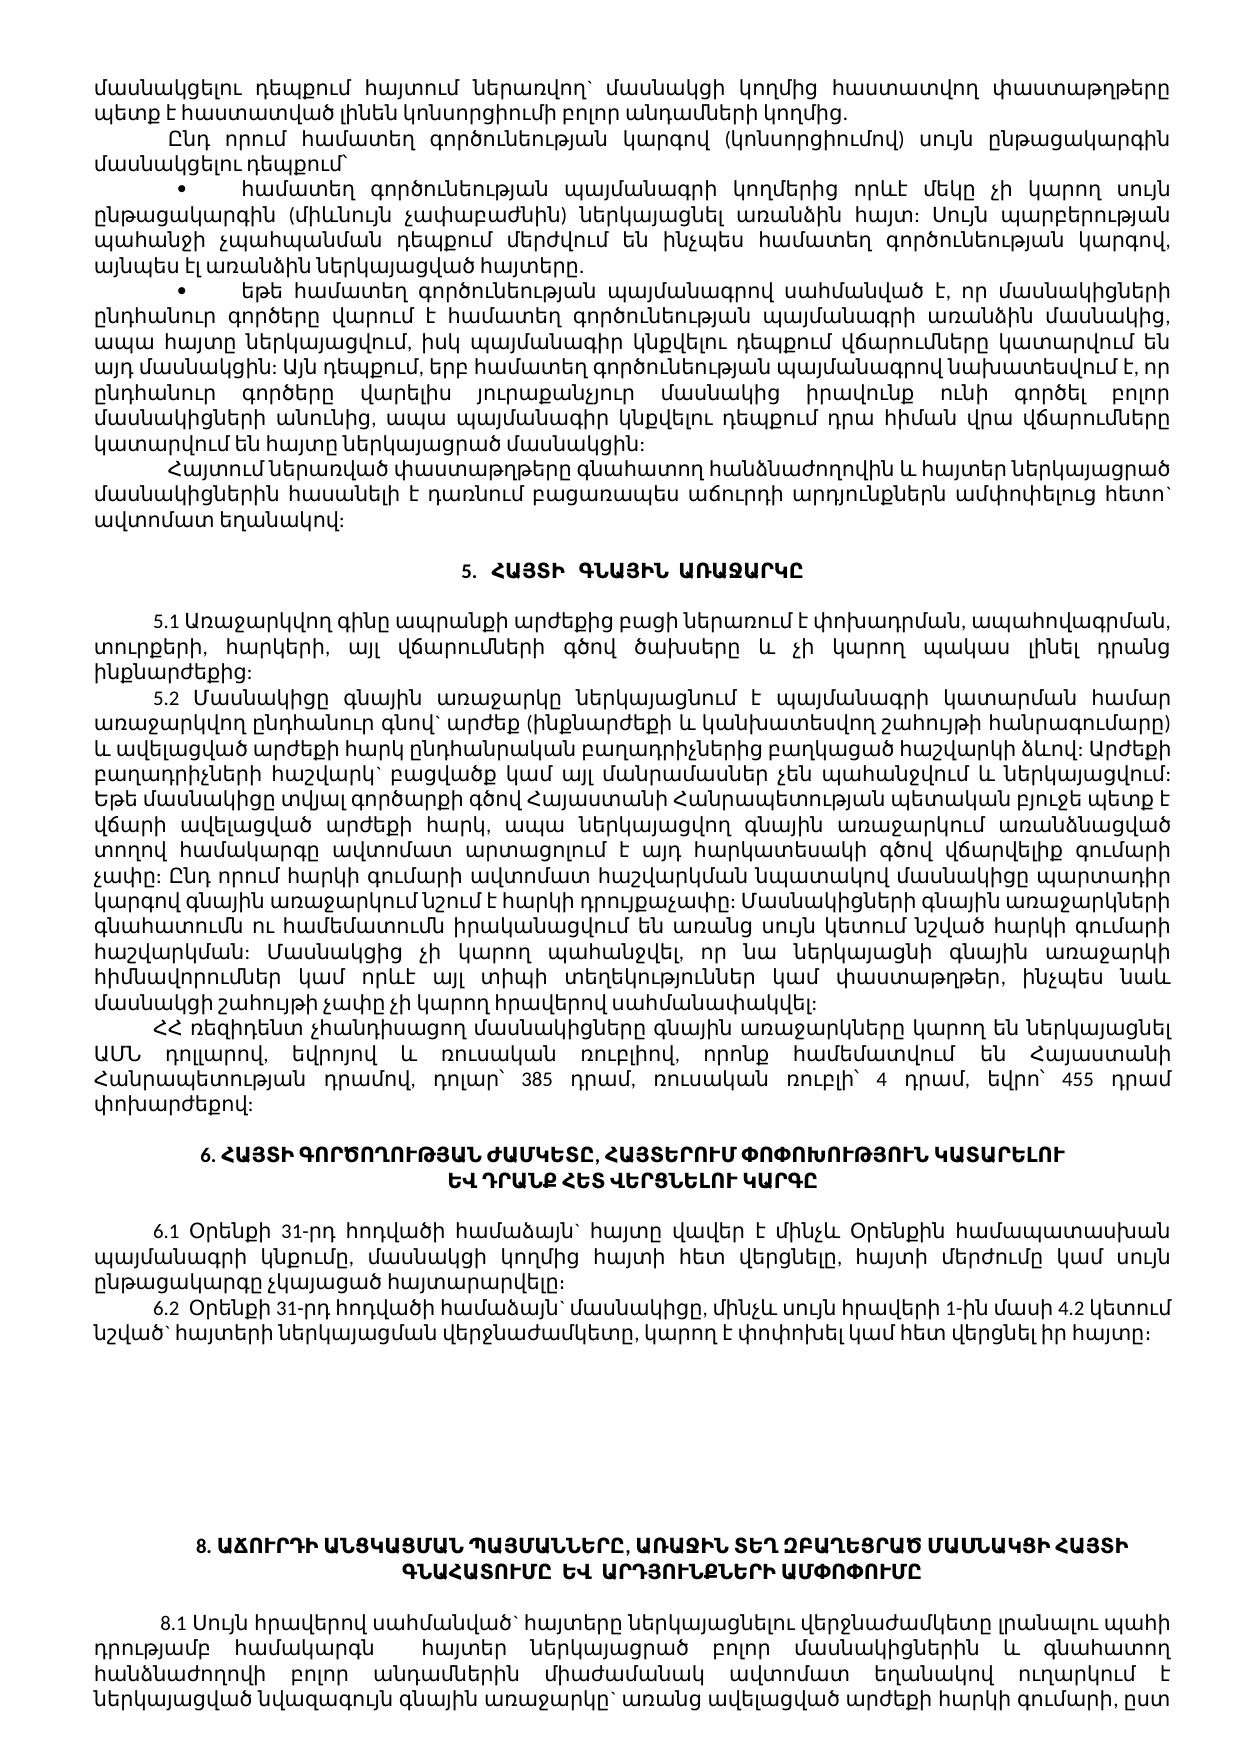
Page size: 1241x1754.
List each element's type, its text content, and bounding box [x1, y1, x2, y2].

list համատեղ գործունեության պայմանագրի կողմերից որևէ մեկը չի կարող սույն ընթացակարգին (միևնույն չափաբաժնին) ներկայացնել առանձին հայտ: Սույն պարբերության պահանջի չպահպանման դեպքում մերժվում են ինչպես համատեղ գործունեության կարգով, այնպես էլ առանձին ներկայացված հայտերը. [94, 177, 1171, 278]
text 6. ՀԱՅՏԻ ԳՈՐԾՈՂՈՒԹՅԱՆ ԺԱՄԿԵՏԸ, ՀԱՅՏԵՐՈՒՄ ՓՈՓՈԽՈՒԹՅՈՒՆ ԿԱՏԱՐԵԼՈՒ [94, 1142, 1171, 1168]
text 6.2 Օրենքի 31-րդ հոդվածի համաձայն` մասնակիցը, մինչև սույն հրավերի 1-ին մասի 4.2 կետում նշված` հայտերի ներկայացման վերջնաժամկետը, կարող է փոփոխել կամ հետ վերցնել իր հայտը։ [94, 1295, 1171, 1346]
text ՀՀ ռեզիդենտ չհանդիսացող մասնակիցները գնային առաջարկները կարող են ներկայացնել ԱՄՆ դոլլարով, եվրոյով և ռուսական ռուբլիով, որոնք համեմատվում են Հայաստանի Հանրապետության դրամով, դոլար՝ 385 դրամ, ռուսական ռուբլի՝ 4 դրամ, եվրո՝ 455 դրամ փոխարժեքով: [94, 1015, 1171, 1117]
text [94, 75, 1171, 126]
text 5.1 Առաջարկվող գինը ապրանքի արժեքից բացի ներառում է փոխադրման, ապահովագրման, տուրքերի, հարկերի, այլ վճարումների գծով ծախսերը և չի կարող պակաս լինել դրանց ինքնարժեքից: [94, 609, 1171, 685]
text 5. ՀԱՅՏԻ ԳՆԱՅԻՆ ԱՌԱՋԱՐԿԸ [94, 558, 1171, 583]
text 8. ԱՃՈՒՐԴԻ ԱՆՑԿԱՑՄԱՆ ՊԱՅՄԱՆՆԵՐԸ, ԱՌԱՋԻՆ ՏԵՂ ԶԲԱՂԵՑՐԱԾ ՄԱՍՆԱԿՑԻ ՀԱՅՏԻ [94, 1534, 1171, 1559]
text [94, 1610, 1171, 1712]
list եթե համատեղ գործունեության պայմանագրով սահմանված է, որ մասնակիցների ընդհանուր գործերը վարում է համատեղ գործունեության պայմանագրի առանձին մասնակից, ապա հայտը ներկայացվում, իսկ պայմանագիր կնքվելու դեպքում վճարումները կատարվում են այդ մասնակցին: Այն դեպքում, երբ համատեղ գործունեության պայմանագրով նախատեսվում է, որ ընդհանուր գործերը վարելիս յուրաքանչյուր մասնակից իրավունք ունի գործել բոլոր մասնակիցների անունից, ապա պայմանագիր կնքվելու դեպքում դրա հիման վրա վճարումները կատարվում են հայտը ներկայացրած մասնակցին: [94, 278, 1171, 456]
text 5.2 Մասնակիցը գնային առաջարկը ներկայացնում է պայմանագրի կատարման համար առաջարկվող ընդհանուր գնով` արժեք (ինքնարժեքի և կանխատեսվող շահույթի հանրագումարը) և ավելացված արժեքի հարկ ընդհանրական բաղադրիչներից բաղկացած հաշվարկի ձևով: Արժեքի բաղադրիչների հաշվարկ` բացվածք կամ այլ մանրամասներ չեն պահանջվում և ներկայացվում: Եթե մասնակիցը տվյալ գործարքի գծով Հայաստանի Հանրապետության պետական բյուջե պետք է վճարի ավելացված արժեքի հարկ, ապա ներկայացվող գնային առաջարկում առանձնացված տողով համակարգը ավտոմատ արտացոլում է այդ հարկատեսակի գծով վճարվելիք գումարի չափը: Ընդ որում հարկի գումարի ավտոմատ հաշվարկման նպատակով մասնակիցը պարտադիր կարգով գնային առաջարկում նշում է հարկի դրույքաչափը: Մասնակիցների գնային առաջարկների գնահատումն ու համեմատումն իրականացվում են առանց սույն կետում նշված հարկի գումարի հաշվարկման: Մասնակցից չի կարող պահանջվել, որ նա ներկայացնի գնային առաջարկի հիմնավորումներ կամ որևէ այլ տիպի տեղեկություններ կամ փաստաթղթեր, ինչպես նաև մասնակցի շահույթի չափը չի կարող հրավերով սահմանափակվել: [94, 685, 1171, 1015]
text ԵՎ ԴՐԱՆՔ ՀԵՏ ՎԵՐՑՆԵԼՈՒ ԿԱՐԳԸ [94, 1168, 1171, 1193]
text Ընդ որում համատեղ գործունեության կարգով (կոնսորցիումով) սույն ընթացակարգին մասնակցելու դեպքում՝ [94, 126, 1171, 177]
text ԳՆԱՀԱՏՈՒՄԸ ԵՎ ԱՐԴՅՈՒՆՔՆԵՐԻ ԱՄՓՈՓՈՒՄԸ [94, 1559, 1171, 1584]
text Հայտում ներառված փաստաթղթերը գնահատող հանձնաժողովին և հայտեր ներկայացրած մասնակիցներին հասանելի է դառնում բացառապես աճուրդի արդյունքներն ամփոփելուց հետո` ավտոմատ եղանակով: [94, 456, 1171, 532]
text 6.1 Օրենքի 31-րդ հոդվածի համաձայն` հայտը վավեր է մինչև Օրենքին համապատասխան պայմանագրի կնքումը, մասնակցի կողմից հայտի հետ վերցնելը, հայտի մերժումը կամ սույն ընթացակարգը չկայացած հայտարարվելը։ [94, 1219, 1171, 1295]
